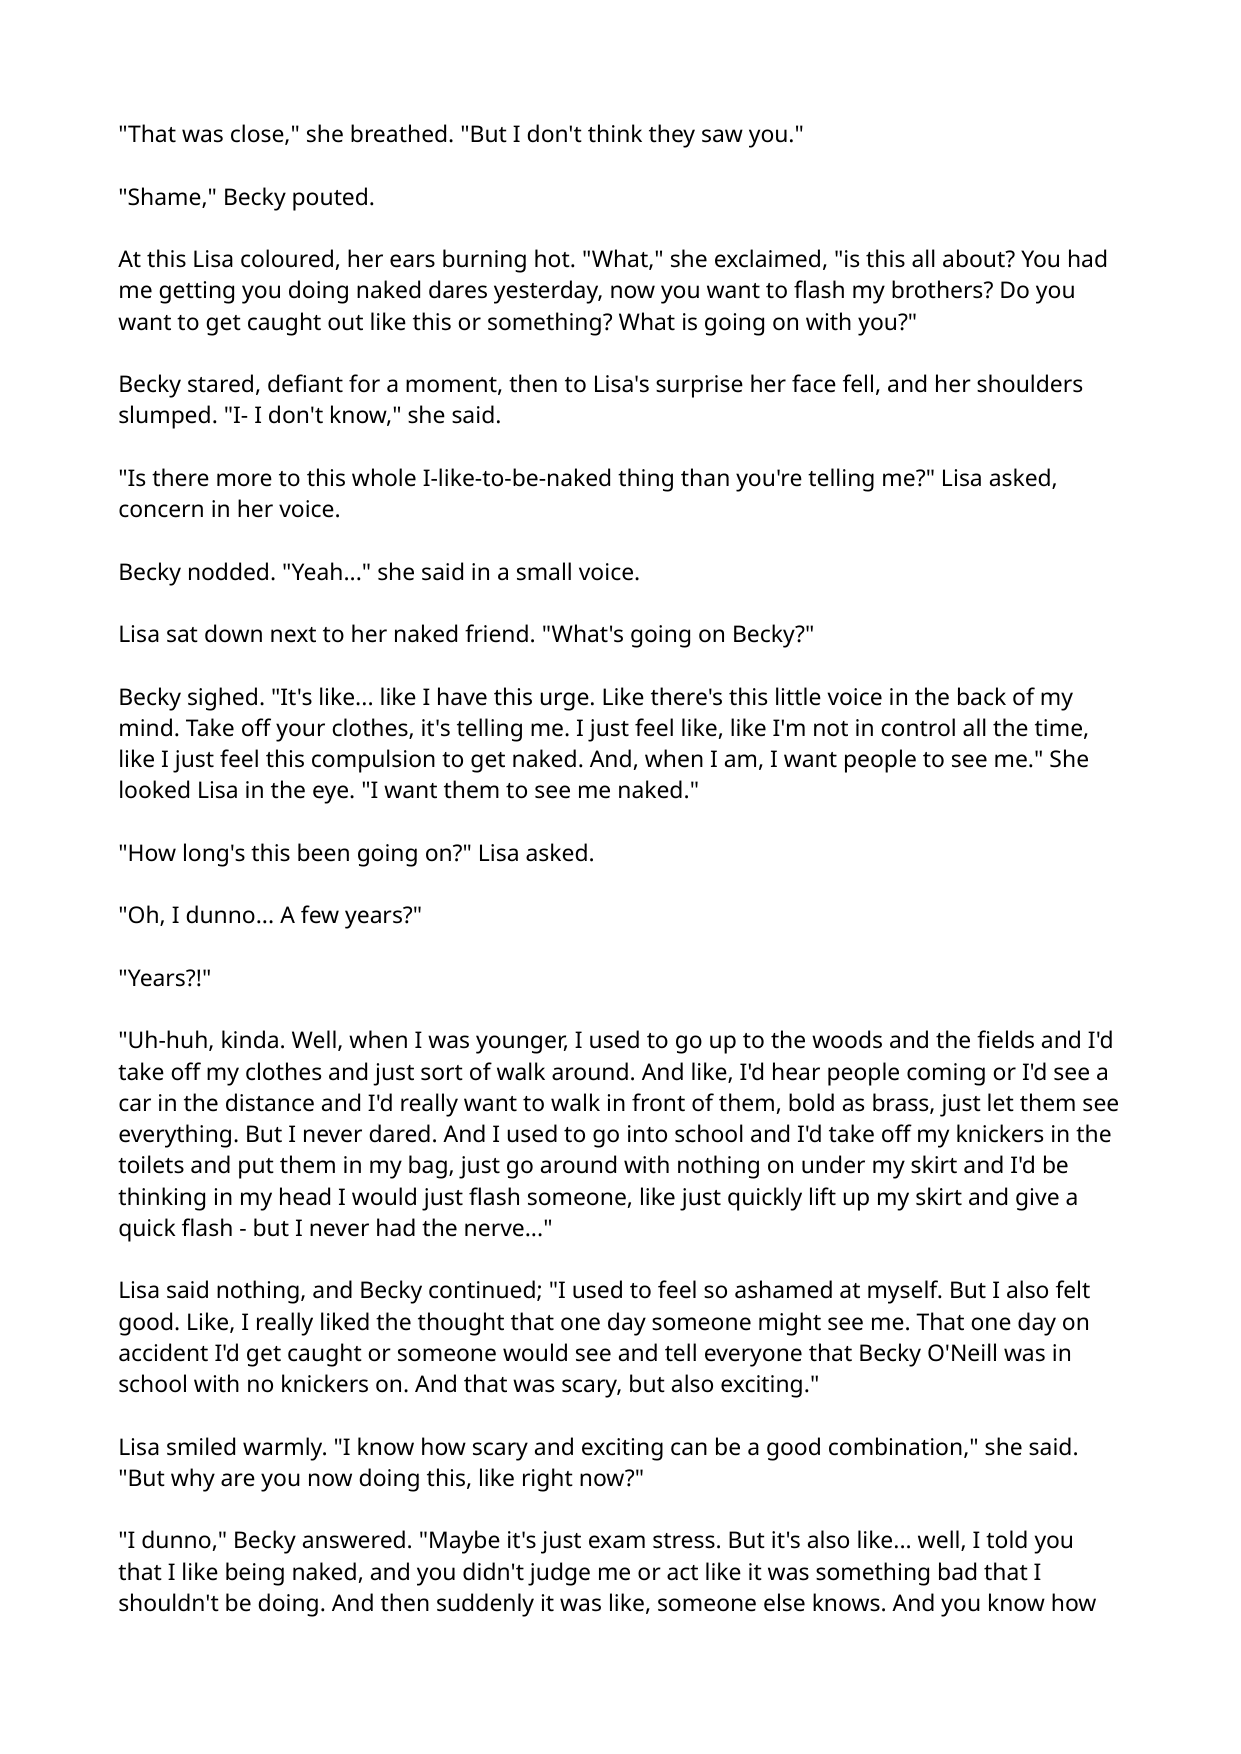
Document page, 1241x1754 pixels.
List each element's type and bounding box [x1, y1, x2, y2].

text [118, 118, 1122, 1618]
